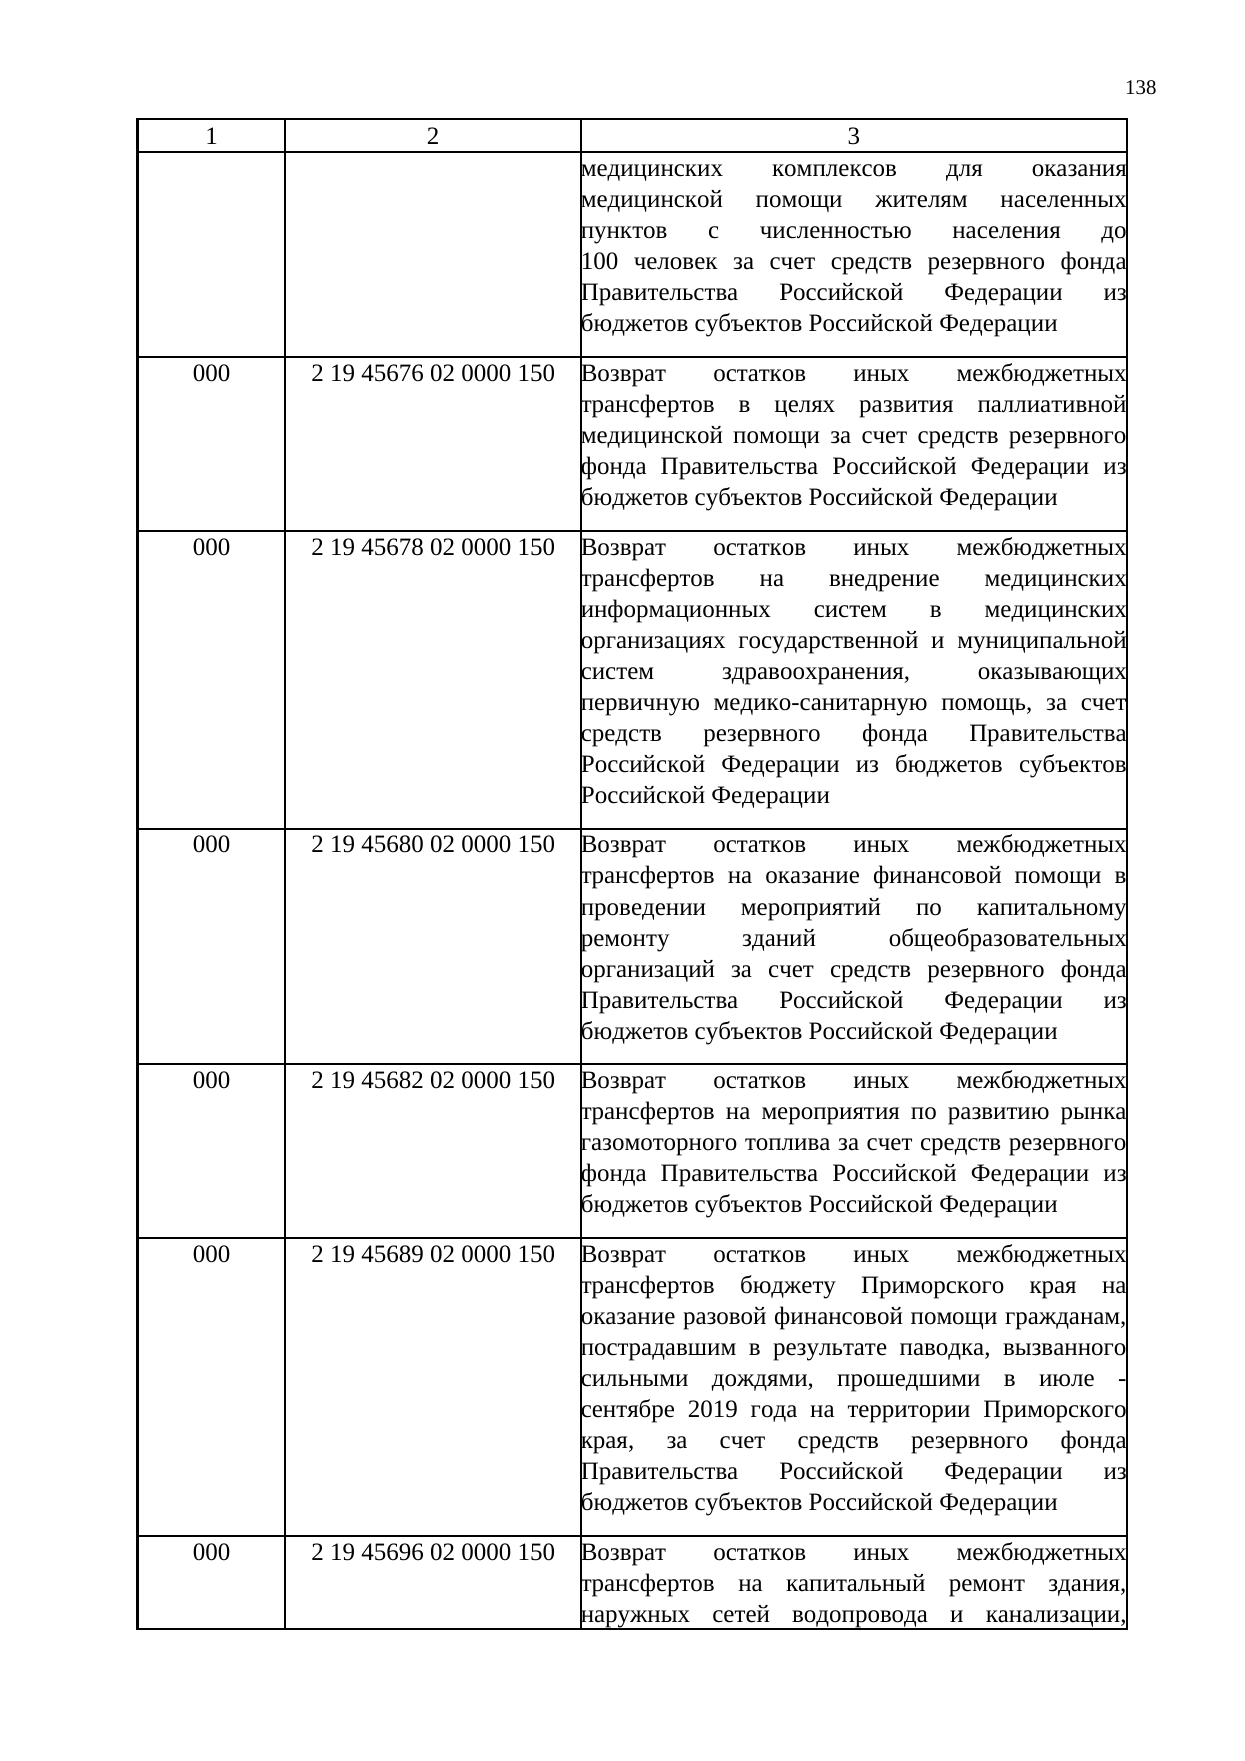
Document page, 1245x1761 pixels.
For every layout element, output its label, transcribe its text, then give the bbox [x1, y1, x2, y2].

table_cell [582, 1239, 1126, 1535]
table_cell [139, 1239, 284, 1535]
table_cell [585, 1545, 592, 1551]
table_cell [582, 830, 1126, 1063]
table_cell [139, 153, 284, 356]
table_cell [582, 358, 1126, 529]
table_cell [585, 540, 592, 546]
table_header 1 [139, 120, 284, 151]
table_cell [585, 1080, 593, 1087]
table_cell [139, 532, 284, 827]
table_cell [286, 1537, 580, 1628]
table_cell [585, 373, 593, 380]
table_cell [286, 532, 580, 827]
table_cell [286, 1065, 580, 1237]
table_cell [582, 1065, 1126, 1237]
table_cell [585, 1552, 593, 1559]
table_header 3 [582, 120, 1126, 151]
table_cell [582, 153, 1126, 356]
table_header 2 [286, 120, 580, 151]
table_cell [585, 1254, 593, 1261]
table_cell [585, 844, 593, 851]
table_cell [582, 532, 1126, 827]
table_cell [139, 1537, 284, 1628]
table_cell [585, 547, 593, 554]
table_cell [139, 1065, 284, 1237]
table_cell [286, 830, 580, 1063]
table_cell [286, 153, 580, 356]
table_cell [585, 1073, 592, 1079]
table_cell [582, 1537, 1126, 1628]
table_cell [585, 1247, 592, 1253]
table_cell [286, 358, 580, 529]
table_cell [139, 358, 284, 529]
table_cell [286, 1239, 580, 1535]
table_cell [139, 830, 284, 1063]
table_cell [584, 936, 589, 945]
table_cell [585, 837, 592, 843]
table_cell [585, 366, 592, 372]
